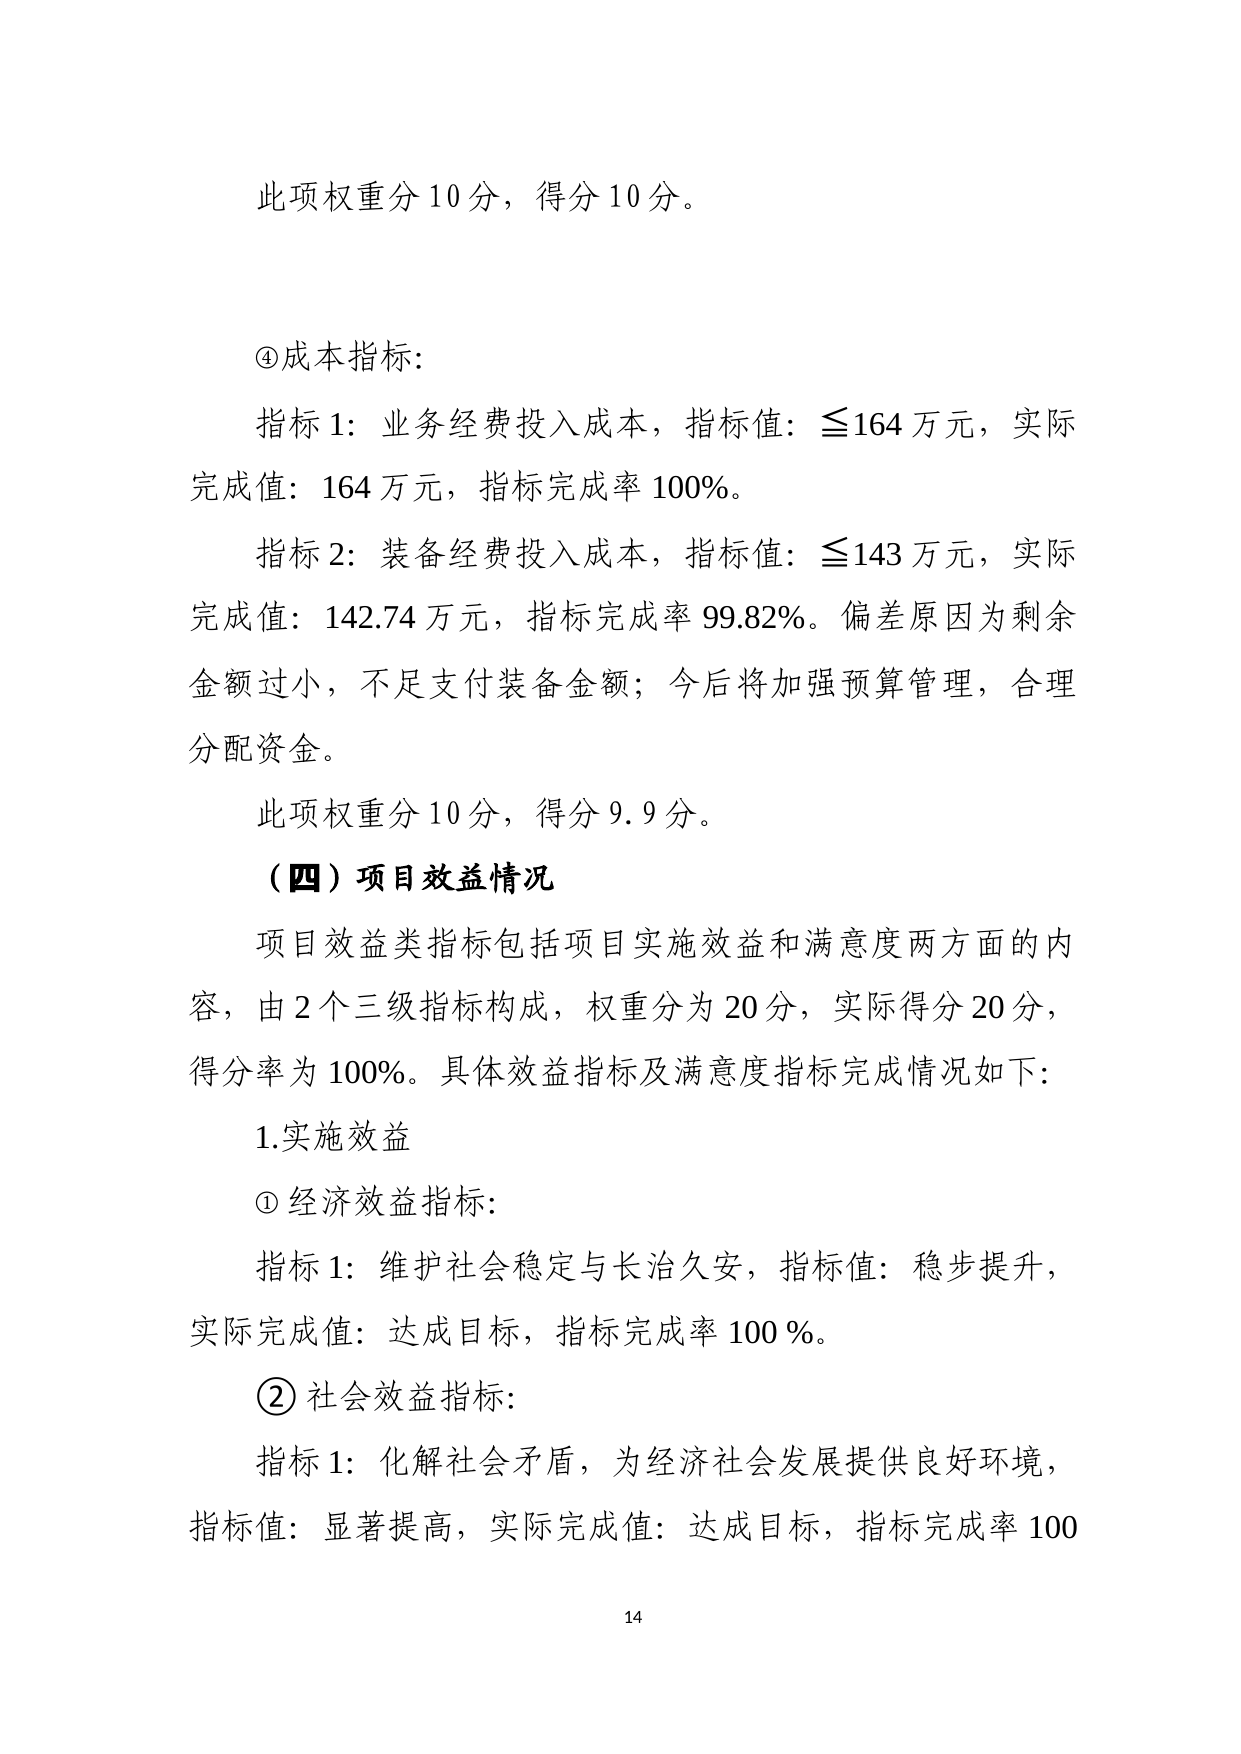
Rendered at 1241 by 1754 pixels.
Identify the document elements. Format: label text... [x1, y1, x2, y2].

text ②社会效益指标： [187, 1363, 1078, 1428]
text 1.实施效益 [187, 1103, 1078, 1168]
text 指标1：业务经费投入成本，指标值：≦164万元，实际完成值：164万元，指标完成率100%。 [187, 388, 1078, 518]
text 项目效益类指标包括项目实施效益和满意度两方面的内容，由2个三级指标构成，权重分为20分，实际得分20分，得分率为100%。具体效益指标及满意度指标完成情况如下： [187, 908, 1078, 1103]
list 项目效益情况 [187, 843, 1078, 908]
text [187, 1428, 1078, 1558]
text 指标1：维护社会稳定与长治久安，指标值：稳步提升，实际完成值：达成目标，指标完成率100 %。 [187, 1233, 1078, 1363]
text ①经济效益指标： [187, 1168, 1078, 1233]
text 指标2：装备经费投入成本，指标值：≦143万元，实际完成值：142.74万元，指标完成率99.82%。偏差原因为剩余金额过小，不足支付装备金额；今后将加强预算管理，合理分配资金。 [187, 518, 1078, 778]
text 此项权重分10分，得分10分。 [187, 162, 1078, 227]
text 此项权重分10分，得分9.9分。 [187, 778, 1078, 843]
text ④成本指标： [187, 323, 1078, 388]
